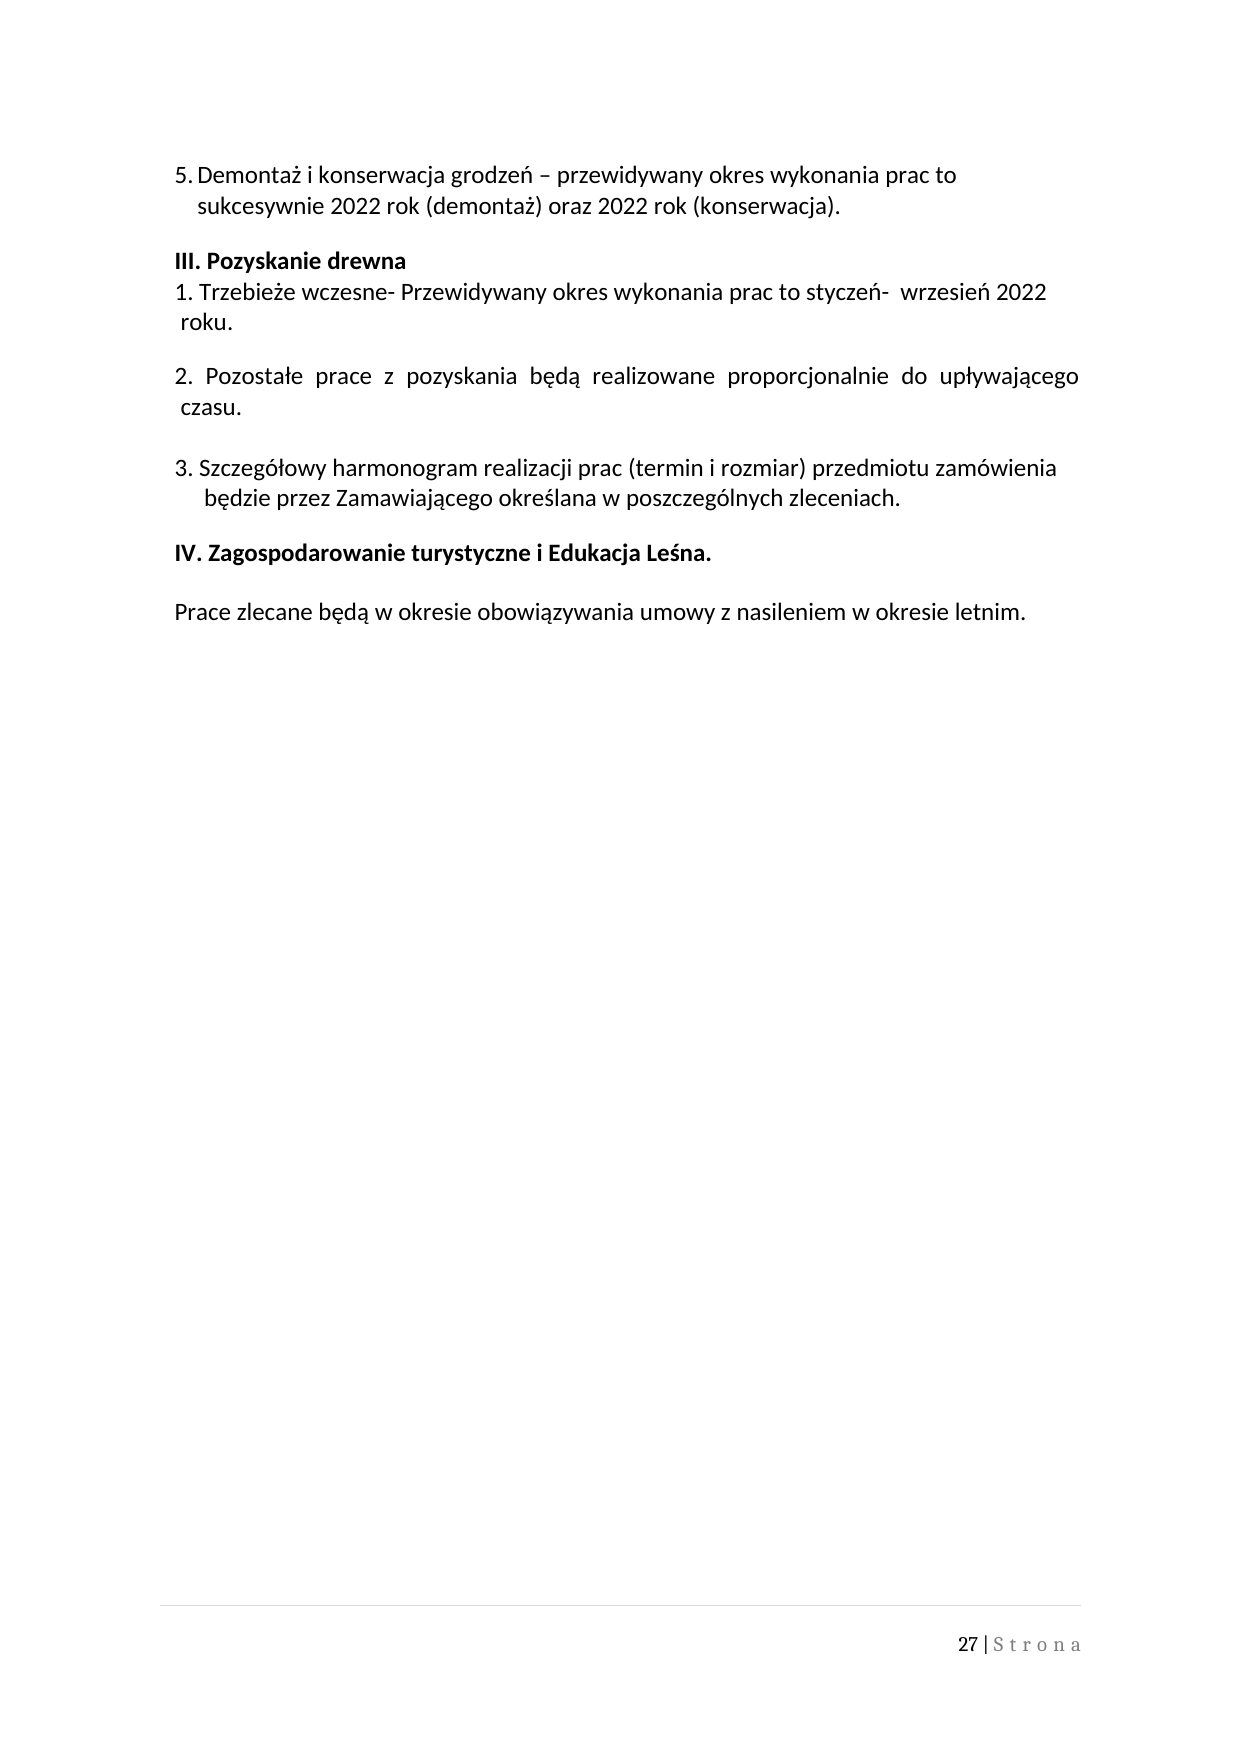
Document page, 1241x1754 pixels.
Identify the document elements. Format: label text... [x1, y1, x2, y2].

text IV. Zagospodarowanie turystyczne i Edukacja Leśna. [174, 537, 1081, 567]
text 3. Szczegółowy harmonogram realizacji prac (termin i rozmiar) przedmiotu zamówienia będzie przez Zamawiającego określana w poszczególnych zleceniach. [174, 452, 1081, 513]
list Demontaż i konserwacja grodzeń – przewidywany okres wykonania prac to sukcesywnie 2022 rok (demontaż) oraz 2022 rok (konserwacja). [174, 159, 1081, 221]
text 2. Pozostałe prace z pozyskania będą realizowane proporcjonalnie do upływającego czasu. [174, 361, 1081, 422]
subtitle III. Pozyskanie drewna [174, 246, 1081, 276]
text Prace zlecane będą w okresie obowiązywania umowy z nasileniem w okresie letnim. [174, 596, 1081, 627]
text 1. Trzebieże wczesne- Przewidywany okres wykonania prac to styczeń- wrzesień 2022 roku. [174, 276, 1081, 337]
